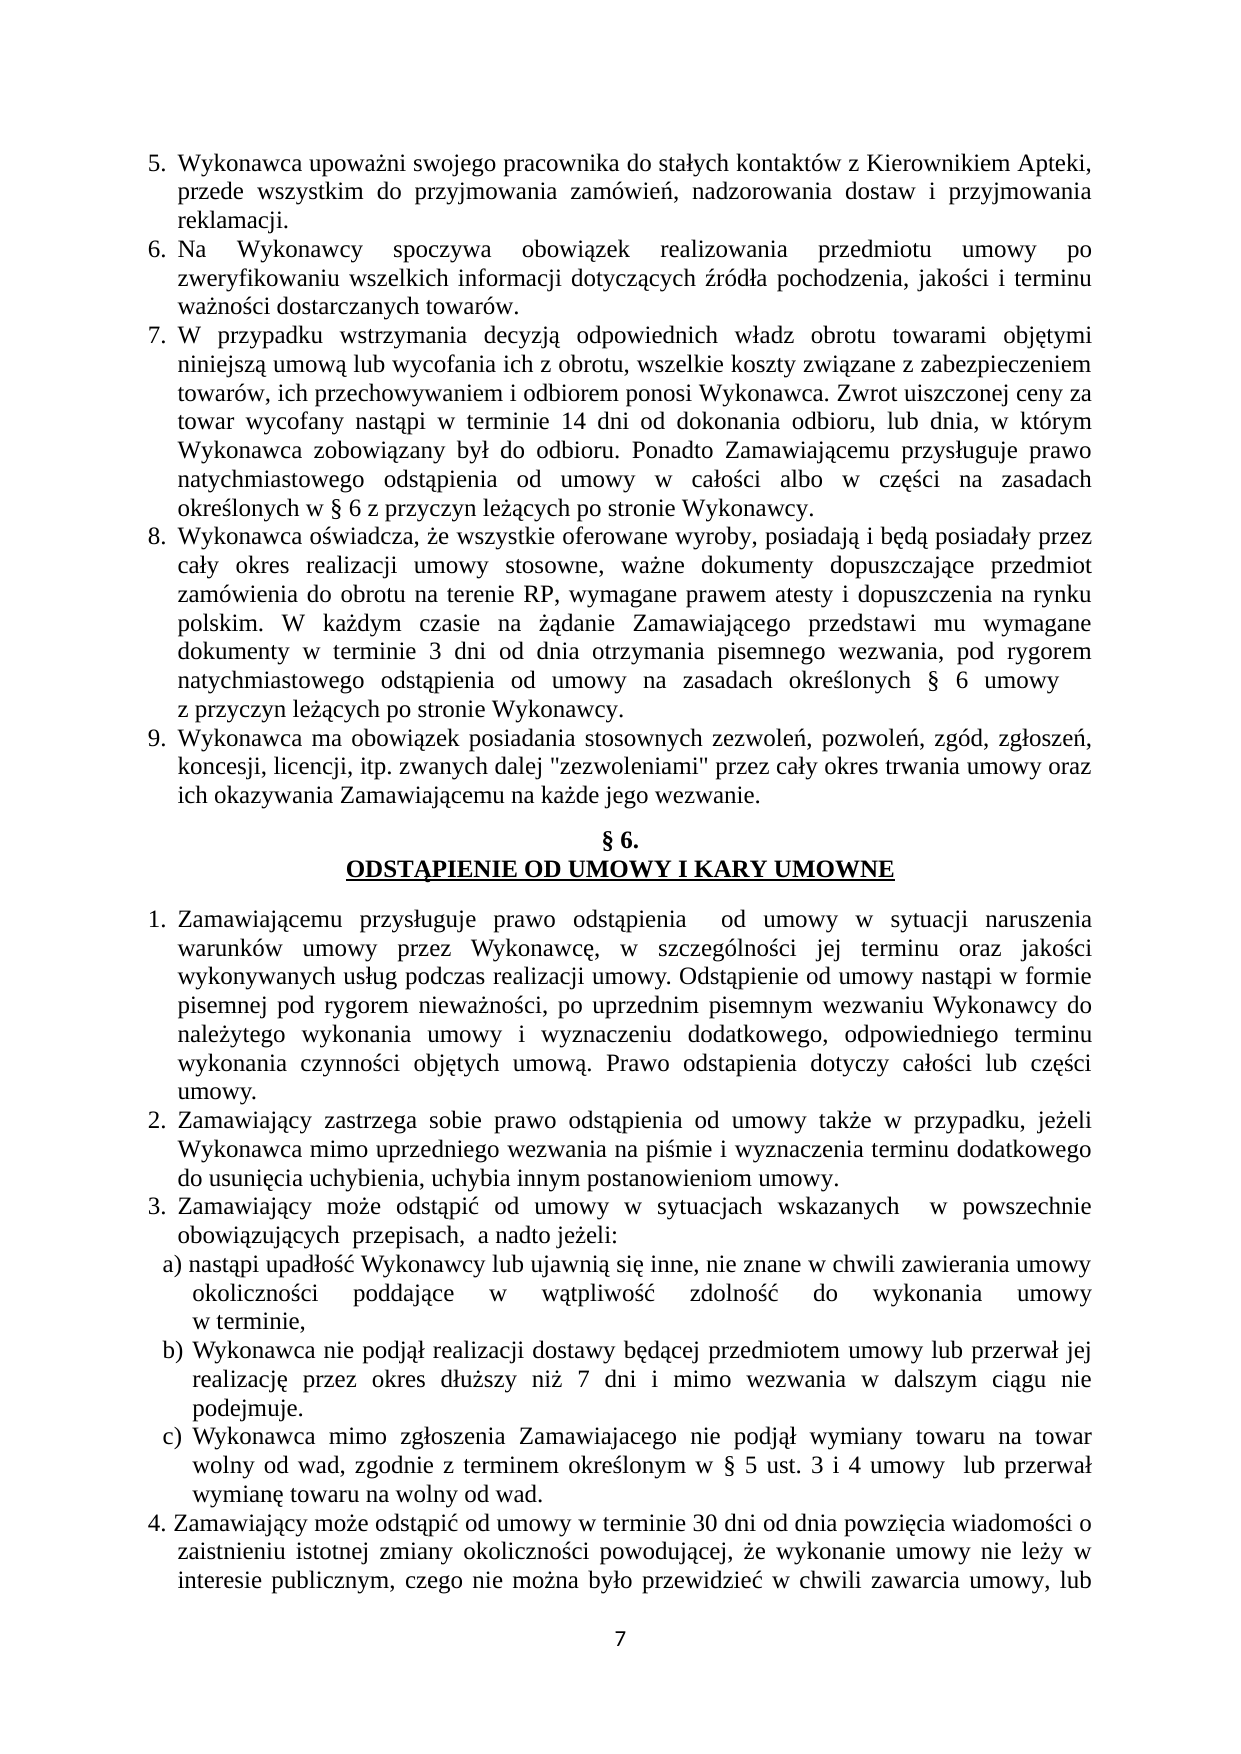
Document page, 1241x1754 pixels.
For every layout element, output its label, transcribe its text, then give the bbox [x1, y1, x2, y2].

list Wykonawca oświadcza, że wszystkie oferowane wyroby, posiadają i będą posiadały przez cały okres realizacji umowy stosowne, ważne dokumenty dopuszczające przedmiot zamówienia do obrotu na terenie RP, wymagane prawem atesty i dopuszczenia na rynku polskim. W każdym czasie na żądanie Zamawiającego przedstawi mu wymagane dokumenty w terminie 3 dni od dnia otrzymania pisemnego wezwania, pod rygorem natychmiastowego odstąpienia od umowy na zasadach określonych § 6 umowy z przyczyn leżących po stronie Wykonawcy. [148, 521, 1093, 723]
list Wykonawca nie podjął realizacji dostawy będącej przedmiotem umowy lub przerwał jej realizację przez okres dłuższy niż 7 dni i mimo wezwania w dalszym ciągu nie podejmuje. [162, 1335, 1093, 1421]
list Zamawiający może odstąpić od umowy w sytuacjach wskazanych w powszechnie obowiązujących przepisach, a nadto jeżeli: [148, 1191, 1093, 1249]
text § 6. [148, 826, 1093, 854]
text a) nastąpi upadłość Wykonawcy lub ujawnią się inne, nie znane w chwili zawierania umowy okoliczności poddające w wątpliwość zdolność do wykonania umowy w terminie, [162, 1249, 1093, 1335]
list Wykonawca upoważni swojego pracownika do stałych kontaktów z Kierownikiem Apteki, przede wszystkim do przyjmowania zamówień, nadzorowania dostaw i przyjmowania reklamacji. [148, 148, 1093, 234]
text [148, 1508, 1093, 1594]
list Zamawiający zastrzega sobie prawo odstąpienia od umowy także w przypadku, jeżeli Wykonawca mimo uprzedniego wezwania na piśmie i wyznaczenia terminu dodatkowego do usunięcia uchybienia, uchybia innym postanowieniom umowy. [148, 1105, 1093, 1191]
list W przypadku wstrzymania decyzją odpowiednich władz obrotu towarami objętymi niniejszą umową lub wycofania ich z obrotu, wszelkie koszty związane z zabezpieczeniem towarów, ich przechowywaniem i odbiorem ponosi Wykonawca. Zwrot uiszczonej ceny za towar wycofany nastąpi w terminie 14 dni od dokonania odbioru, lub dnia, w którym Wykonawca zobowiązany był do odbioru. Ponadto Zamawiającemu przysługuje prawo natychmiastowego odstąpienia od umowy w całości albo w części na zasadach określonych w § 6 z przyczyn leżących po stronie Wykonawcy. [148, 320, 1093, 521]
list Wykonawca ma obowiązek posiadania stosownych zezwoleń, pozwoleń, zgód, zgłoszeń, koncesji, licencji, itp. zwanych dalej "zezwoleniami" przez cały okres trwania umowy oraz ich okazywania Zamawiającemu na każde jego wezwanie. [148, 723, 1093, 809]
list Na Wykonawcy spoczywa obowiązek realizowania przedmiotu umowy po zweryfikowaniu wszelkich informacji dotyczących źródła pochodzenia, jakości i terminu ważności dostarczanych towarów. [148, 234, 1093, 320]
text ODSTĄPIENIE OD UMOWY I KARY UMOWNE [148, 854, 1093, 883]
list Zamawiającemu przysługuje prawo odstąpienia od umowy w sytuacji naruszenia warunków umowy przez Wykonawcę, w szczególności jej terminu oraz jakości wykonywanych usług podczas realizacji umowy. Odstąpienie od umowy nastąpi w formie pisemnej pod rygorem nieważności, po uprzednim pisemnym wezwaniu Wykonawcy do należytego wykonania umowy i wyznaczeniu dodatkowego, odpowiedniego terminu wykonania czynności objętych umową. Prawo odstapienia dotyczy całości lub części umowy. [148, 904, 1093, 1105]
list Wykonawca mimo zgłoszenia Zamawiajacego nie podjął wymiany towaru na towar wolny od wad, zgodnie z terminem określonym w § 5 ust. 3 i 4 umowy lub przerwał wymianę towaru na wolny od wad. [162, 1421, 1093, 1508]
